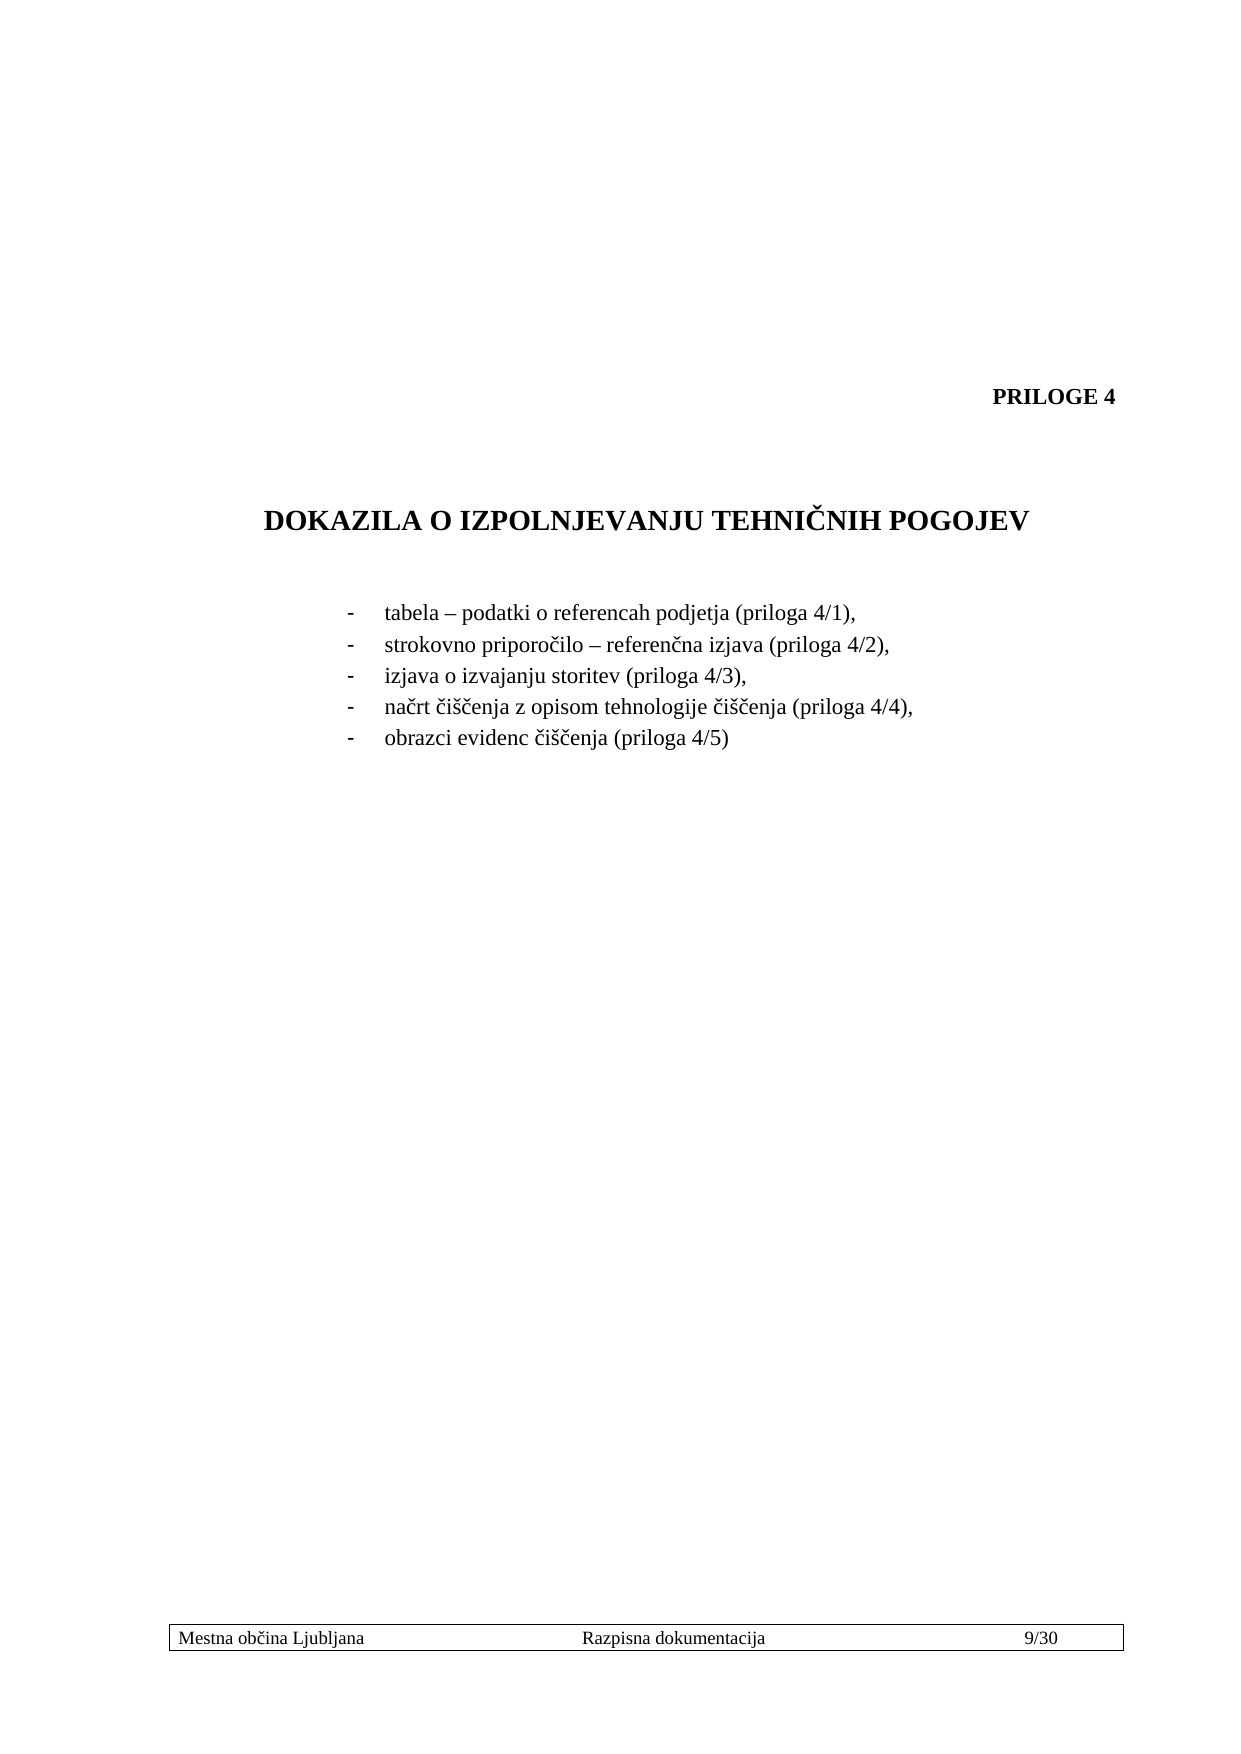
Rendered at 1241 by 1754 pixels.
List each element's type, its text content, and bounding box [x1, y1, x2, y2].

list izjava o izvajanju storitev (priloga 4/3), [347, 659, 1115, 690]
list tabela – podatki o referencah podjetja (priloga 4/1), [347, 596, 1115, 627]
text PRILOGE 4 [66, 383, 1115, 409]
list načrt čiščenja z opisom tehnologije čiščenja (priloga 4/4), [347, 690, 1115, 721]
list strokovno priporočilo – referenčna izjava (priloga 4/2), [347, 627, 1115, 659]
list obrazci evidenc čiščenja (priloga 4/5) [347, 721, 1115, 752]
text DOKAZILA O IZPOLNJEVANJU TEHNIČNIH POGOJEV [178, 503, 1115, 536]
